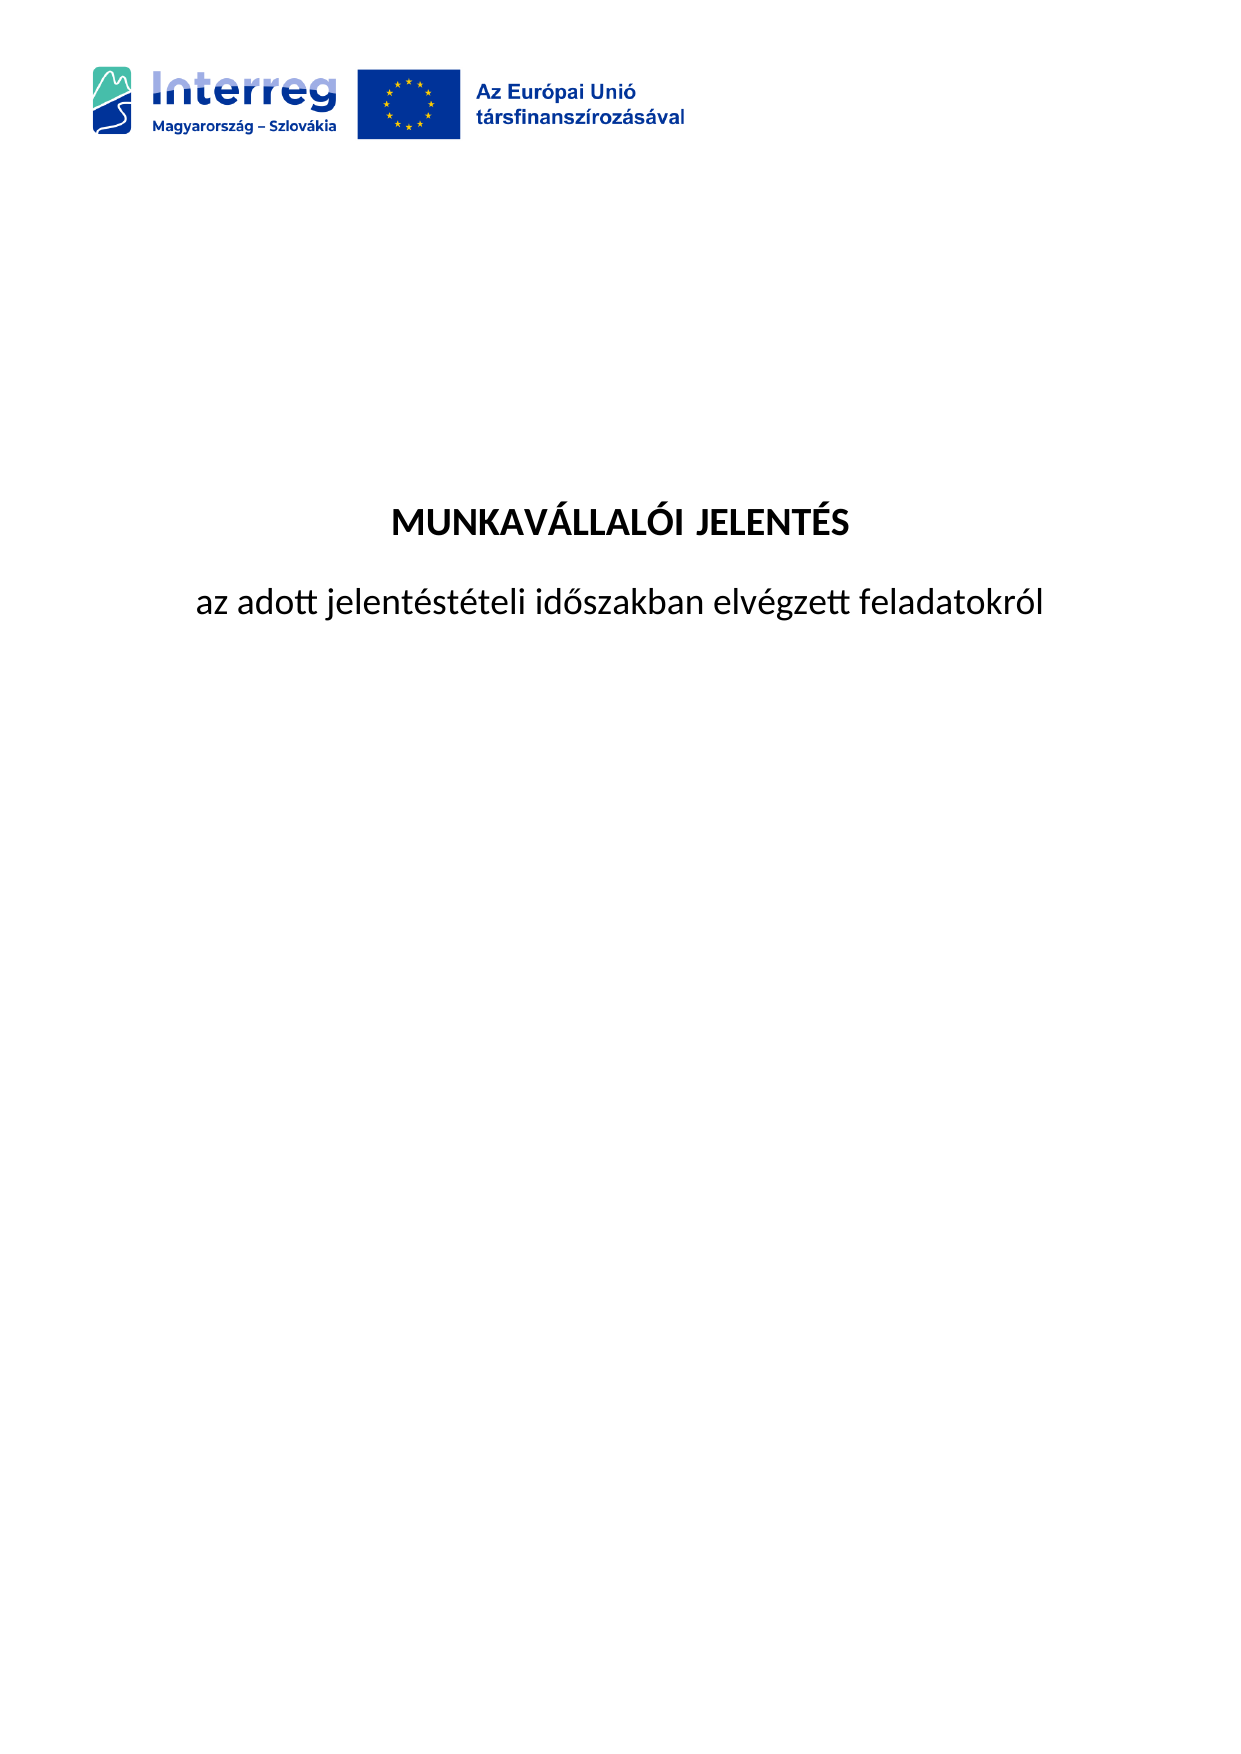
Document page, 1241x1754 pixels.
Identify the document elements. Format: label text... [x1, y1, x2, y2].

picture [92, 66, 684, 141]
text az adott jelentéstételi időszakban elvégzett feladatokról [148, 578, 1092, 626]
text munkavállalói jelentés [148, 487, 1092, 548]
